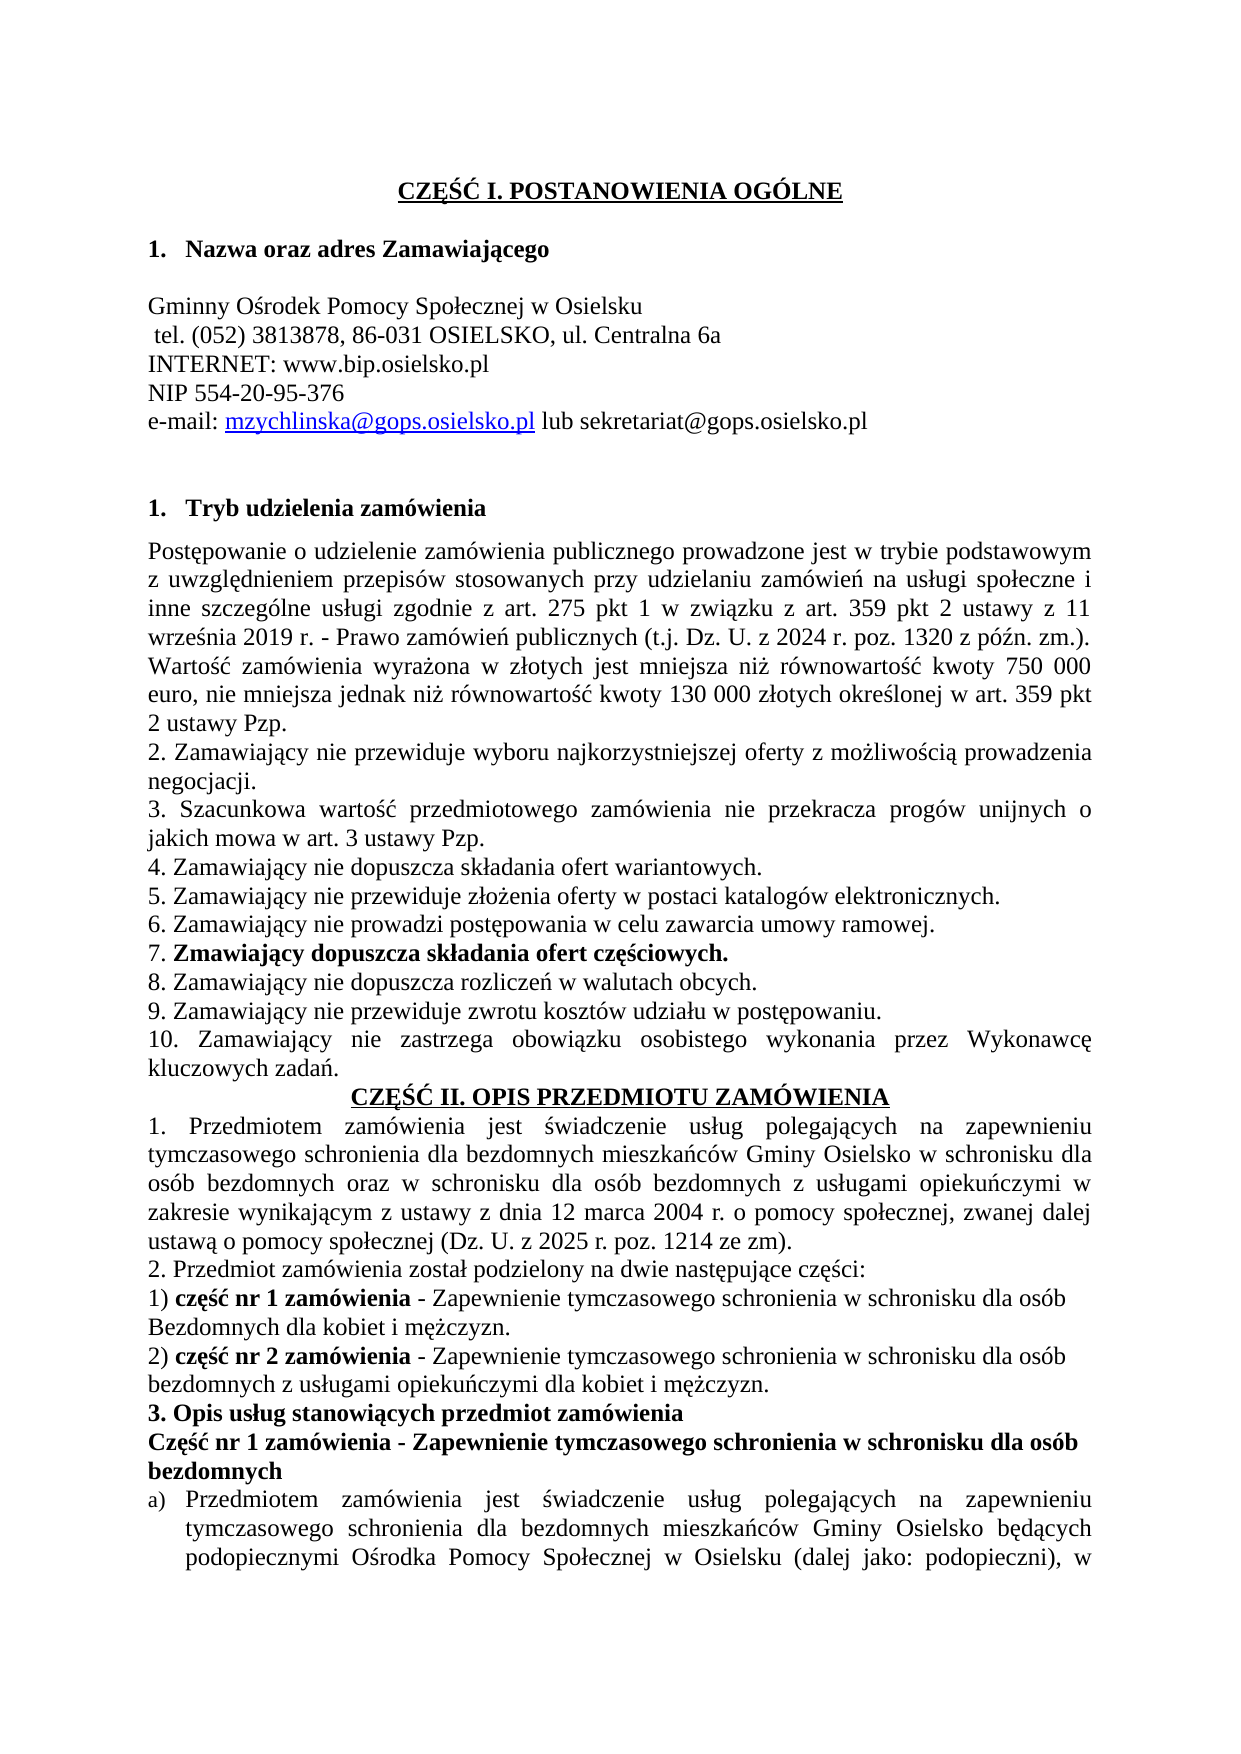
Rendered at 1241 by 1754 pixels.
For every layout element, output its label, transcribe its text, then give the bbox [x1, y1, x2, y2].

text tel. (052) 3813878, 86-031 OSIELSKO, ul. Centralna 6a [148, 320, 1093, 349]
text Postępowanie o udzielenie zamówienia publicznego prowadzone jest w trybie podstawowym z uwzględnieniem przepisów stosowanych przy udzielaniu zamówień na usługi społeczne i inne szczególne usługi zgodnie z art. 275 pkt 1 w związku z art. 359 pkt 2 ustawy z 11 września 2019 r. - Prawo zamówień publicznych (t.j. Dz. U. z 2024 r. poz. 1320 z późn. zm.). Wartość zamówienia wyrażona w złotych jest mniejsza niż równowartość kwoty 750 000 euro, nie mniejsza jednak niż równowartość kwoty 130 000 złotych określonej w art. 359 pkt 2 ustawy Pzp. [148, 536, 1093, 737]
text 2. Przedmiot zamówienia został podzielony na dwie następujące części: [148, 1254, 1093, 1283]
text 8. Zamawiający nie dopuszcza rozliczeń w walutach obcych. [148, 967, 1093, 996]
text 10. Zamawiający nie zastrzega obowiązku osobistego wykonania przez Wykonawcę kluczowych zadań. [148, 1024, 1093, 1082]
text Gminny Ośrodek Pomocy Społecznej w Osielsku [148, 291, 1093, 320]
text 9. Zamawiający nie przewiduje zwrotu kosztów udziału w postępowaniu. [148, 996, 1093, 1024]
text 1) część nr 1 zamówienia - Zapewnienie tymczasowego schronienia w schronisku dla osób [148, 1283, 1093, 1312]
text 2. Zamawiający nie przewiduje wyboru najkorzystniejszej oferty z możliwością prowadzenia negocjacji. [148, 737, 1093, 794]
text 3. Szacunkowa wartość przedmiotowego zamówienia nie przekracza progów unijnych o jakich mowa w art. 3 ustawy Pzp. [148, 794, 1093, 852]
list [148, 1484, 1093, 1571]
text 4. Zamawiający nie dopuszcza składania ofert wariantowych. [148, 852, 1093, 881]
text 5. Zamawiający nie przewiduje złożenia oferty w postaci katalogów elektronicznych. [148, 881, 1093, 909]
text INTERNET: www.bip.osielsko.pl [148, 349, 1093, 378]
text Bezdomnych dla kobiet i mężczyzn. [148, 1312, 1093, 1341]
text Część nr 1 zamówienia - Zapewnienie tymczasowego schronienia w schronisku dla osób bezdomnych [148, 1427, 1093, 1484]
text e-mail: mzychlinska@gops.osielsko.pl lub sekretariat@gops.osielsko.pl [148, 406, 1093, 435]
text CZĘŚĆ II. OPIS PRZEDMIOTU ZAMÓWIENIA [148, 1082, 1093, 1111]
text CZĘŚĆ I. POSTANOWIENIA OGÓLNE [148, 176, 1093, 205]
list Tryb udzielenia zamówienia [148, 493, 1093, 521]
text 7. Zmawiający dopuszcza składania ofert częściowych. [148, 938, 1093, 967]
text NIP 554-20-95-376 [148, 378, 1093, 406]
text 2) część nr 2 zamówienia - Zapewnienie tymczasowego schronienia w schronisku dla osób [148, 1341, 1093, 1369]
text 1. Przedmiotem zamówienia jest świadczenie usług polegających na zapewnieniu tymczasowego schronienia dla bezdomnych mieszkańców Gminy Osielsko w schronisku dla osób bezdomnych oraz w schronisku dla osób bezdomnych z usługami opiekuńczymi w zakresie wynikającym z ustawy z dnia 12 marca 2004 r. o pomocy społecznej, zwanej dalej ustawą o pomocy społecznej (Dz. U. z 2025 r. poz. 1214 ze zm). [148, 1111, 1093, 1254]
list Nazwa oraz adres Zamawiającego [148, 234, 1093, 263]
text bezdomnych z usługami opiekuńczymi dla kobiet i mężczyzn. [148, 1369, 1093, 1398]
text 6. Zamawiający nie prowadzi postępowania w celu zawarcia umowy ramowej. [148, 909, 1093, 938]
text 3. Opis usług stanowiących przedmiot zamówienia [148, 1398, 1093, 1427]
